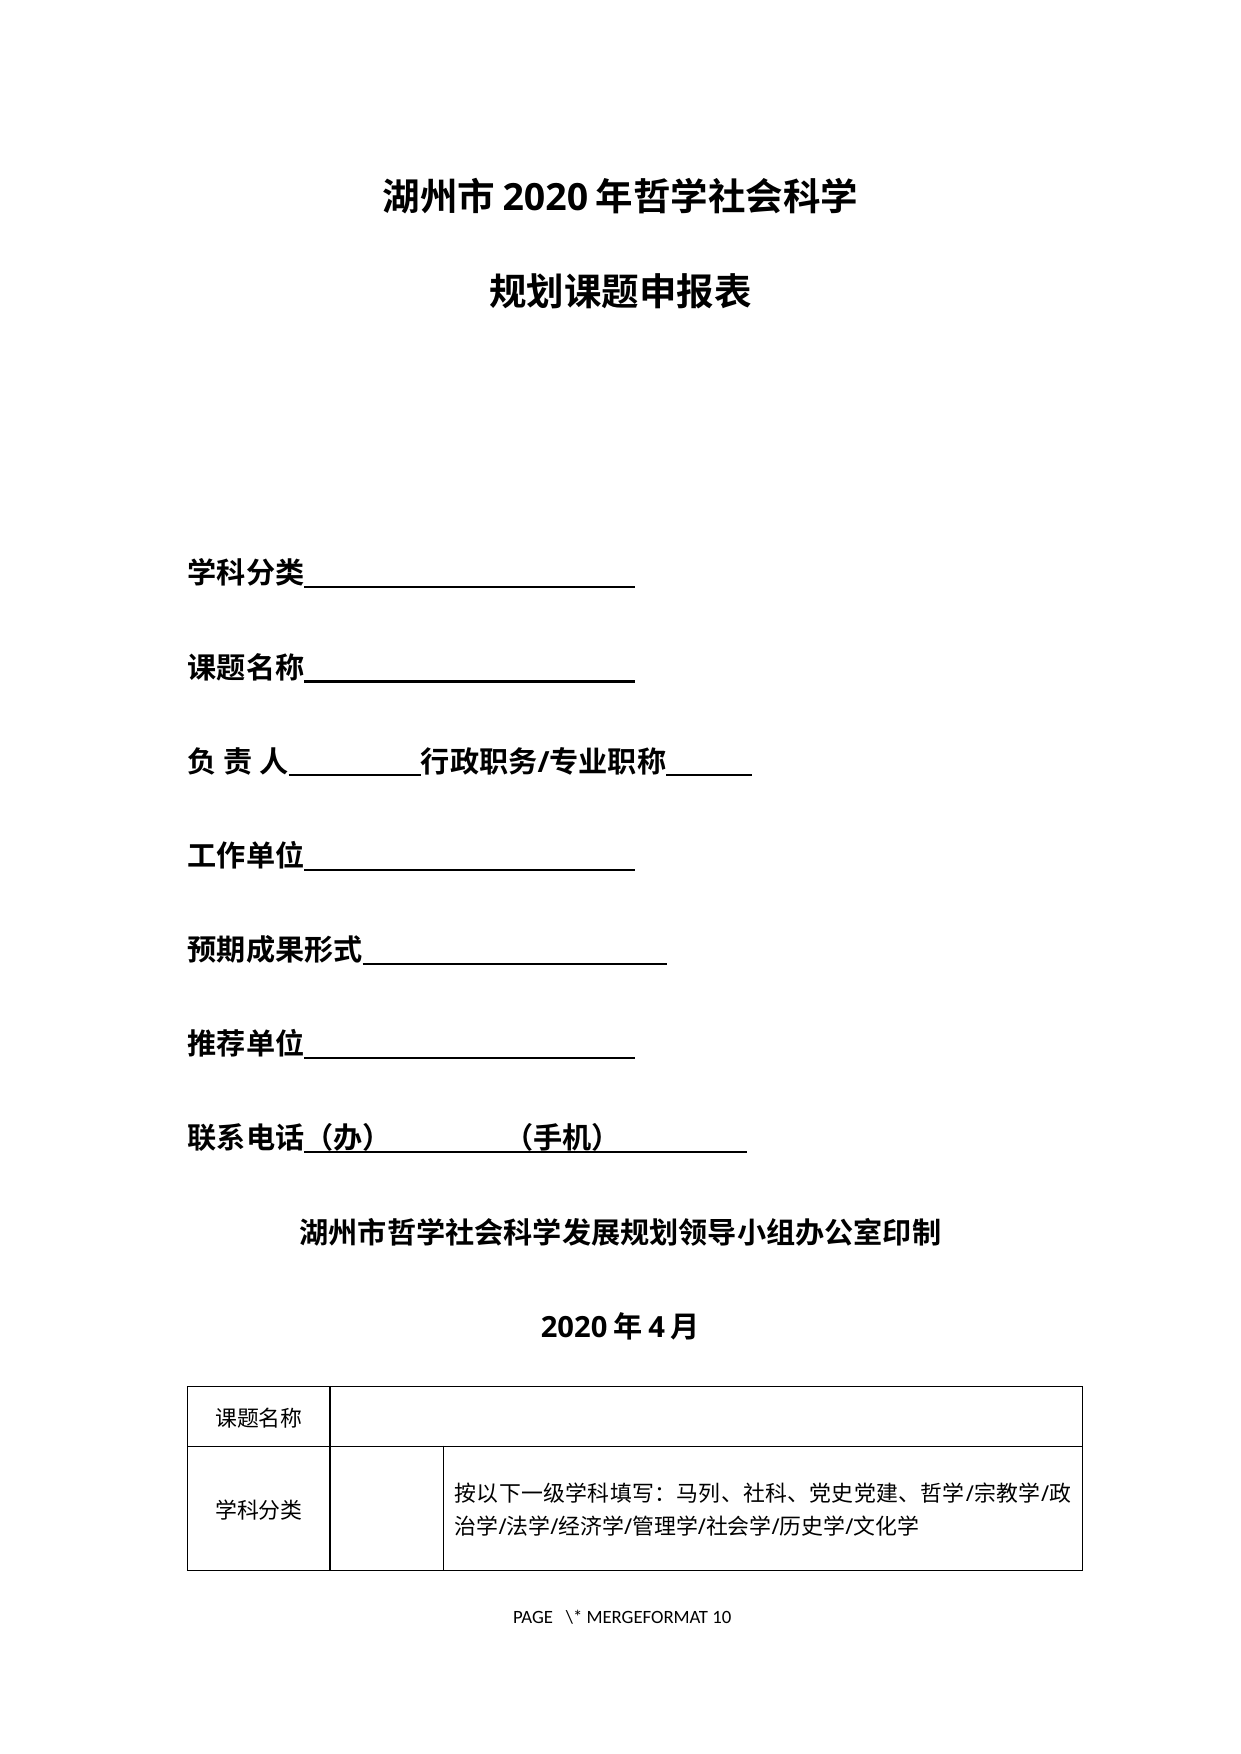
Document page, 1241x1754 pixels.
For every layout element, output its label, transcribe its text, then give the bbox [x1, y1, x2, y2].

text 联系电话（办） （手机） [187, 1104, 1053, 1169]
text 工作单位 [187, 821, 1053, 886]
text 推荐单位 [187, 1009, 1053, 1074]
table_cell [331, 1447, 443, 1570]
text 湖州市2020年哲学社会科学 [187, 162, 1053, 227]
table_header [331, 1387, 1082, 1446]
table_header 课题名称 [188, 1387, 329, 1446]
text 学科分类 [187, 539, 1053, 604]
text 预期成果形式 [187, 915, 1053, 980]
text 规划课题申报表 [187, 256, 1053, 321]
text 负 责 人 行政职务/专业职称 [187, 727, 1053, 792]
text 课题名称 [187, 633, 1053, 698]
text 2020年4月 [187, 1292, 1053, 1357]
table_cell 按以下一级学科填写：马列、社科、党史党建、哲学/宗教学/政治学/法学/经济学/管理学/社会学/历史学/文化学 [444, 1447, 1082, 1570]
text 湖州市哲学社会科学发展规划领导小组办公室印制 [187, 1198, 1053, 1263]
table_cell 学科分类 [188, 1447, 329, 1570]
